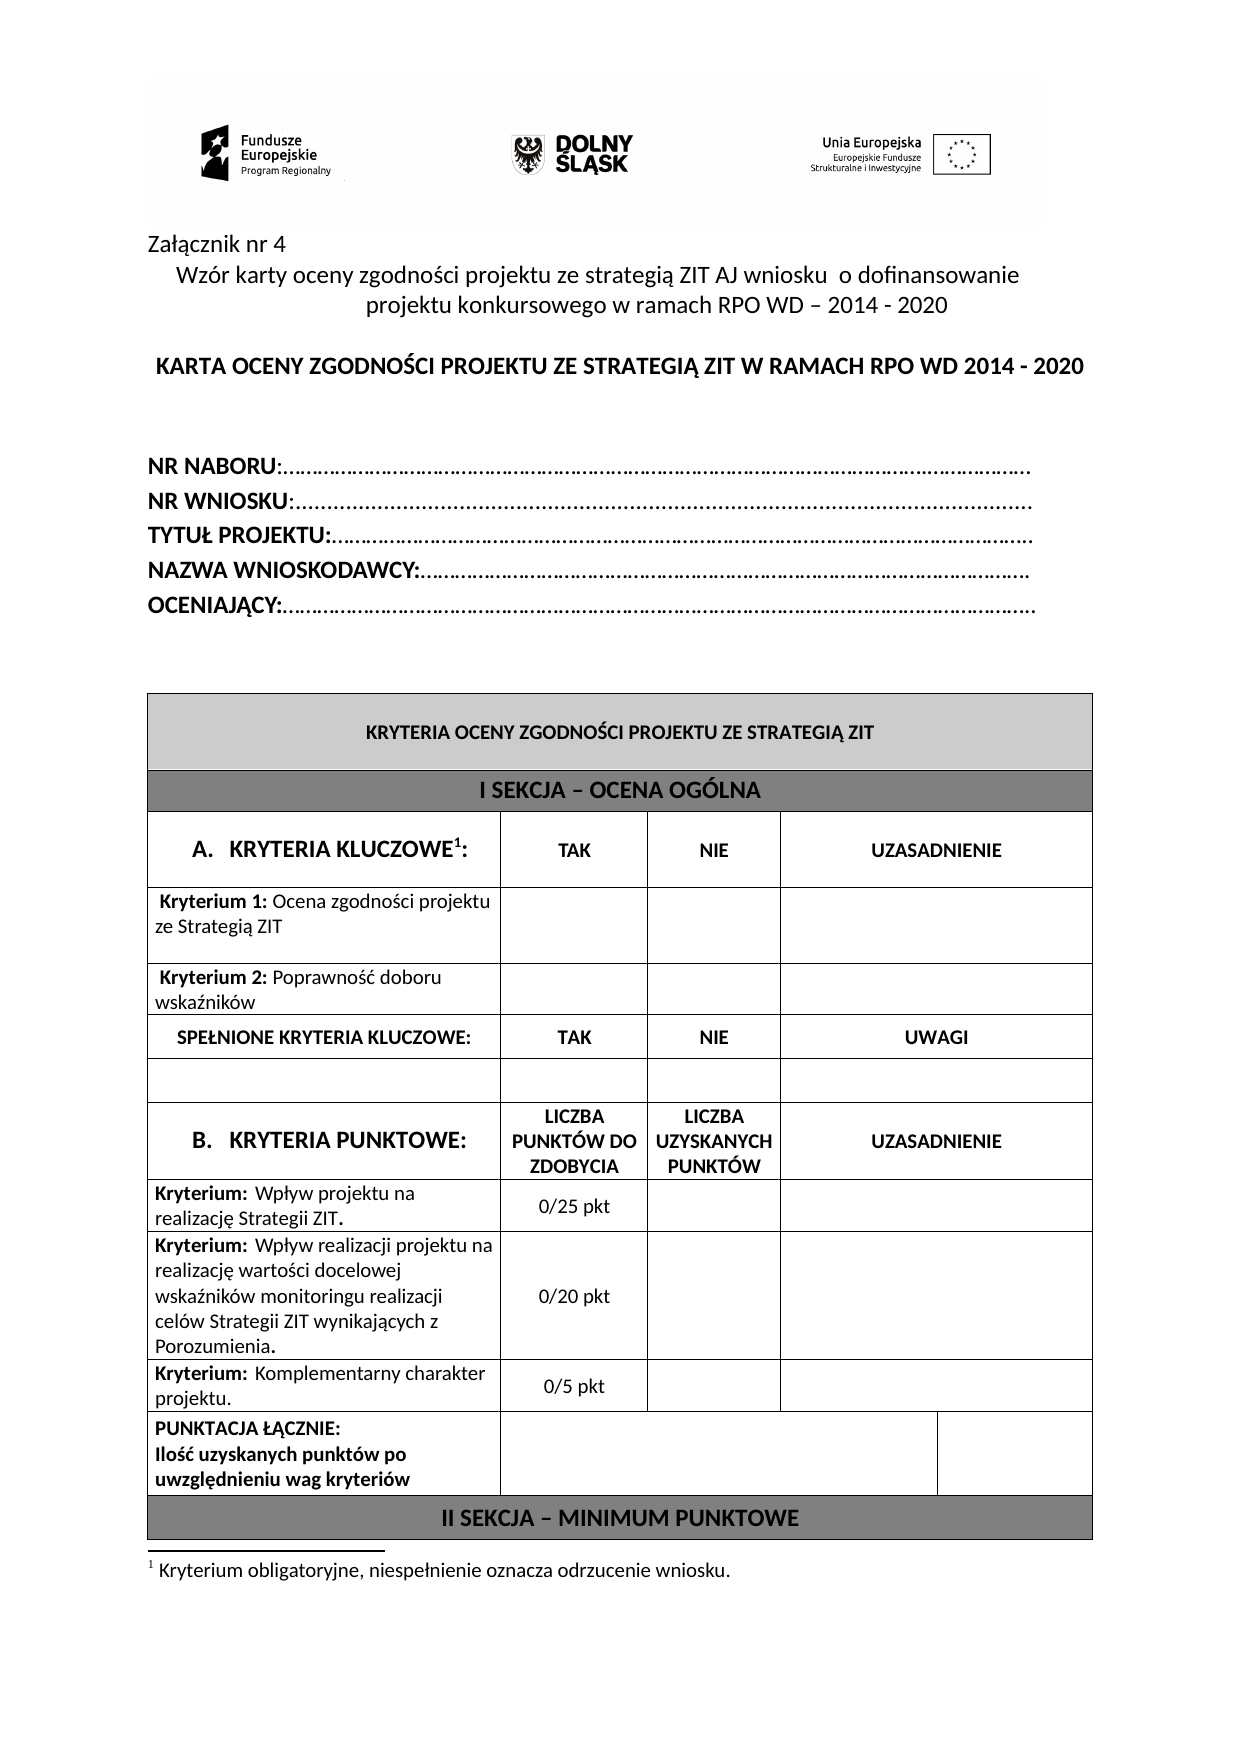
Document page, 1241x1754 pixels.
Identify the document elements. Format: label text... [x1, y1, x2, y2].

table_cell [781, 1180, 1092, 1231]
table_cell [501, 1412, 937, 1495]
table_cell Kryterium: Komplementarny charakter projektu. [148, 1360, 500, 1411]
table_cell [648, 1180, 780, 1231]
text Wzór karty oceny zgodności projektu ze strategią ZIT AJ wniosku o dofinansowanie projektu konkursowego w ramach RPO WD – 2014 - 2020 [148, 259, 1048, 320]
table_cell [648, 964, 780, 1014]
table_cell 0/20 pkt [501, 1232, 647, 1359]
table_cell [781, 1059, 1092, 1102]
text Załącznik nr 4 [148, 228, 1048, 259]
table_cell LICZBA PUNKTÓW DO ZDOBYCIA [501, 1103, 647, 1179]
table_cell TAK [501, 1015, 647, 1058]
table_cell [501, 964, 647, 1014]
table_cell 0/5 pkt [501, 1360, 647, 1411]
table_cell TAK [501, 812, 647, 887]
table_cell Kryterium: Wpływ projektu na realizację Strategii ZIT. [148, 1180, 500, 1231]
table_cell I SEKCJA – OCENA OGÓLNA [148, 771, 1092, 811]
table_cell Kryterium: Wpływ realizacji projektu na realizację wartości docelowej wskaźników monitoringu realizacji celów Strategii ZIT wynikających z Porozumienia. [148, 1232, 500, 1359]
table_cell NIE [648, 812, 780, 887]
text NR WNIOSKU:..................................................................................................................... [148, 485, 1093, 515]
table_cell [501, 888, 647, 963]
table_cell 0/25 pkt [501, 1180, 647, 1231]
table_header KRYTERIA OCENY ZGODNOŚCI PROJEKTU ZE STRATEGIĄ ZIT [148, 694, 1092, 769]
table_cell [501, 1059, 647, 1102]
table_cell II SEKCJA – MINIMUM PUNKTOWE [148, 1496, 1092, 1539]
table_cell [648, 1059, 780, 1102]
text NR NABORU:………………………………………………………………………………………………….……………… [148, 450, 1093, 481]
table_cell KRYTERIA KLUCZOWE: [148, 812, 500, 887]
table_cell [148, 1059, 500, 1102]
table_cell [781, 964, 1092, 1014]
text NAZWA WNIOSKODAWCY:……………………………………………………………………………………………. [148, 554, 1093, 585]
text OCENIAJĄCY:………………………………………………………………………………………………………………….. [148, 589, 1093, 619]
table_cell [938, 1412, 1092, 1495]
table_cell UZASADNIENIE [781, 1103, 1092, 1179]
table_cell SPEŁNIONE KRYTERIA KLUCZOWE: [148, 1015, 500, 1058]
table_cell [648, 1232, 780, 1359]
table_cell [781, 1232, 1092, 1359]
table_cell [648, 1360, 780, 1411]
table_cell [781, 1360, 1092, 1411]
picture [147, 73, 1045, 229]
text TYTUŁ PROJEKTU:………………………………………………………………………………………………………….. [148, 519, 1093, 550]
table_cell Kryterium 1: Ocena zgodności projektu ze Strategią ZIT [148, 888, 500, 963]
table_cell Kryterium 2: Poprawność doboru wskaźników [148, 964, 500, 1014]
table_cell UZASADNIENIE [781, 812, 1092, 887]
table_cell NIE [648, 1015, 780, 1058]
table_cell LICZBA UZYSKANYCH PUNKTÓW [648, 1103, 780, 1179]
text KARTA OCENY ZGODNOŚCI PROJEKTU ZE STRATEGIĄ ZIT W RAMACH RPO WD 2014 - 2020 [148, 350, 1093, 381]
table_cell PUNKTACJA ŁĄCZNIE: Ilość uzyskanych punktów po uwzględnieniu wag kryteriów [148, 1412, 500, 1495]
table_cell [648, 888, 780, 963]
table_cell [781, 888, 1092, 963]
table_cell UWAGI [781, 1015, 1092, 1058]
table_cell KRYTERIA PUNKTOWE: [148, 1103, 500, 1179]
